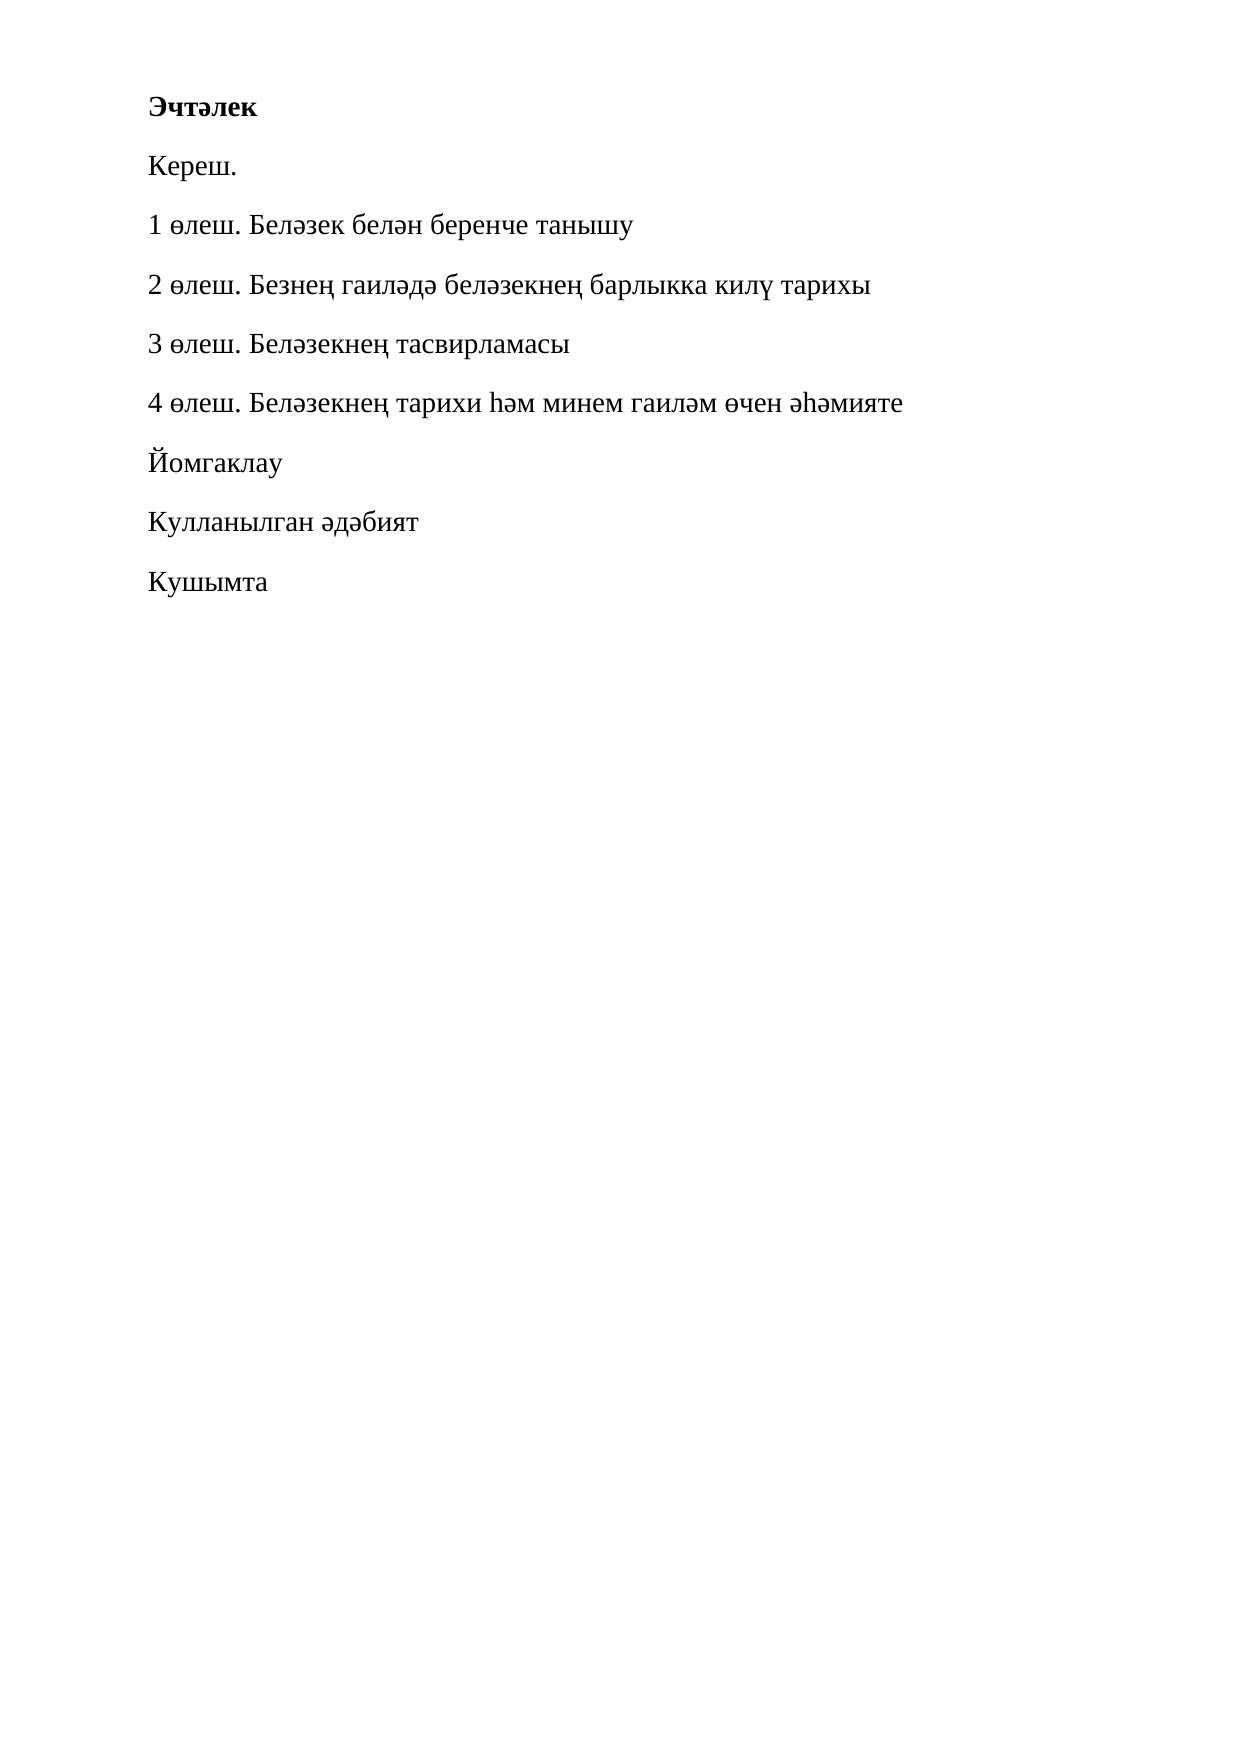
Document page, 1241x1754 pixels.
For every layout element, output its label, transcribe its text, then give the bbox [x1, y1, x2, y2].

text 2 өлеш. Безнең гаиләдә беләзекнең барлыкка килү тарихы [148, 267, 1152, 300]
text Эчтәлек [148, 89, 1152, 122]
text 1 өлеш. Беләзек белән беренче танышу [148, 207, 1152, 241]
text 4 өлеш. Беләзекнең тарихи һәм минем гаиләм өчен әһәмияте [148, 386, 1152, 419]
text Кереш. [148, 148, 1152, 182]
text Йомгаклау [148, 445, 1152, 478]
text Кулланылган әдәбият [148, 504, 1152, 538]
text Кушымта [148, 564, 1152, 597]
text 3 өлеш. Беләзекнең тасвирламасы [148, 326, 1152, 360]
